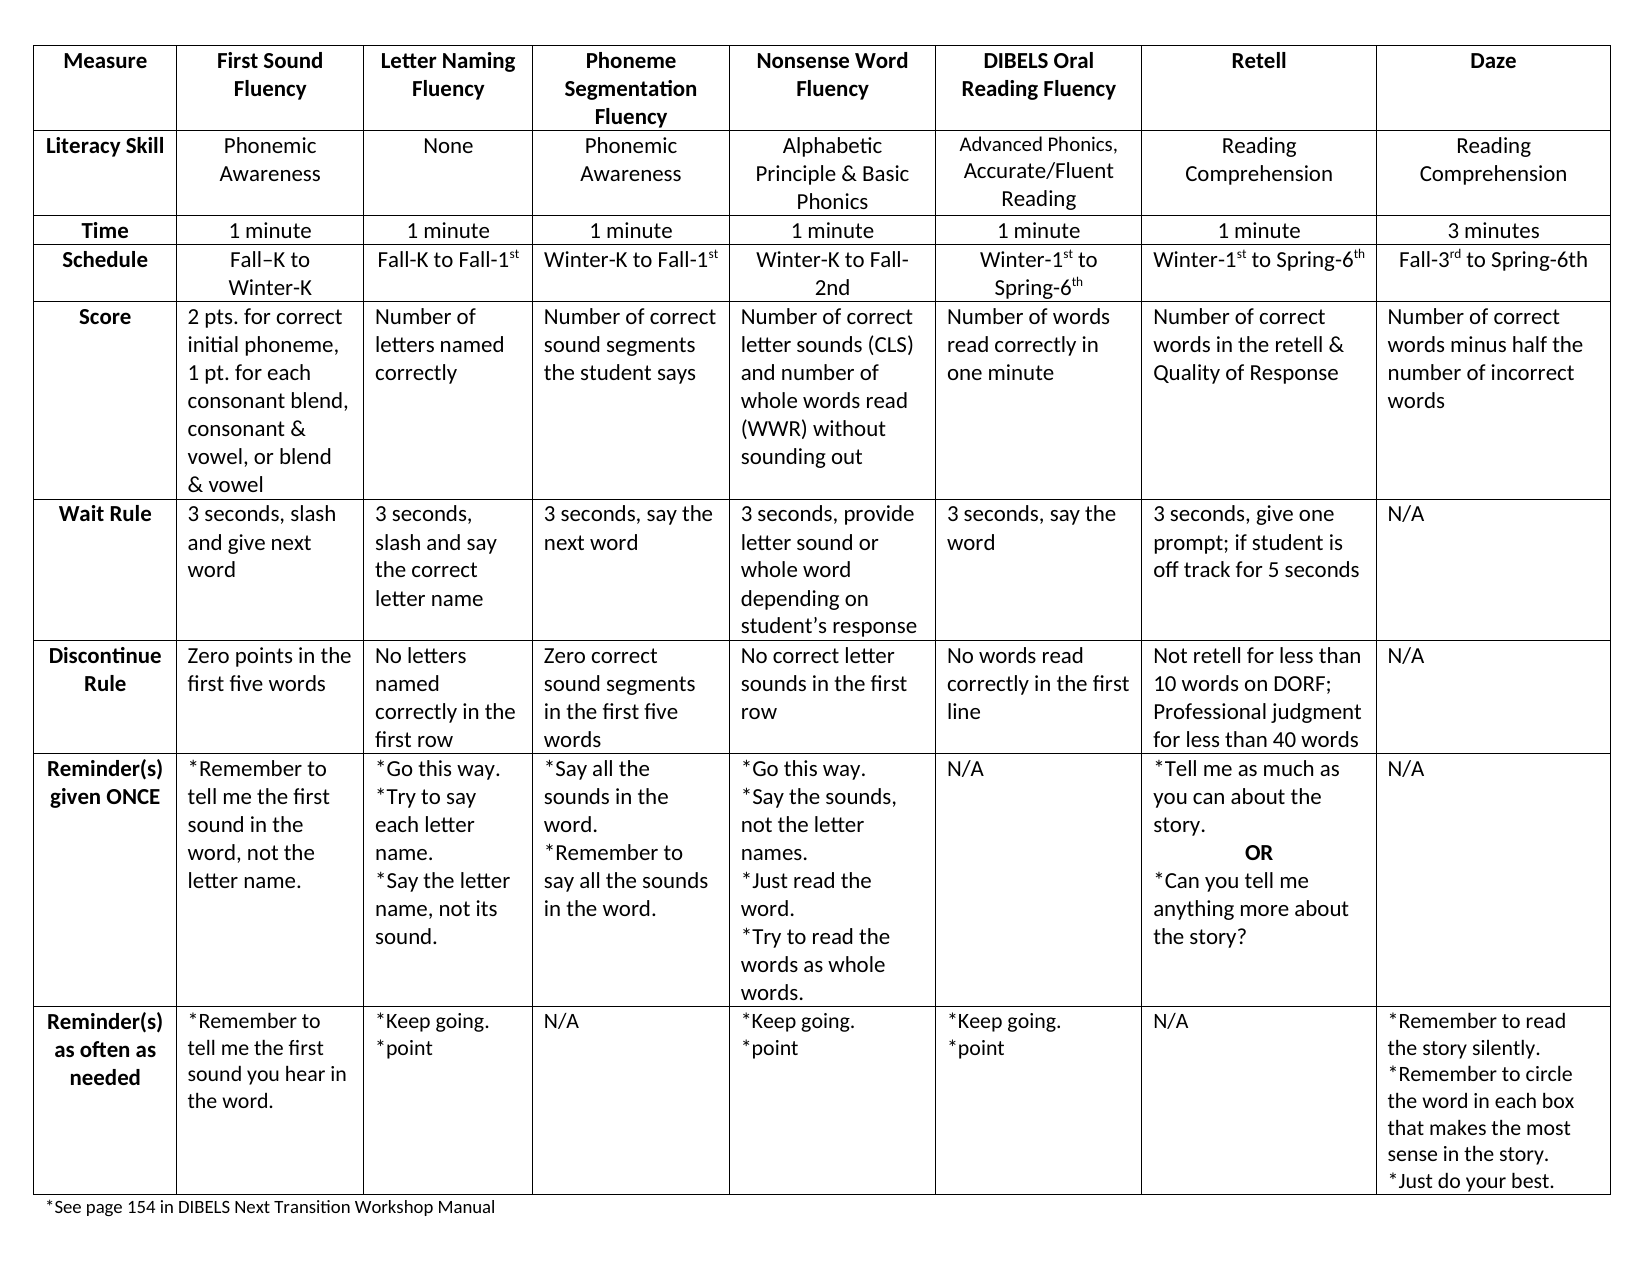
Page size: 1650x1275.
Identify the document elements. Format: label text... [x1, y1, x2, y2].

table_header Nonsense Word Fluency [730, 46, 935, 130]
table_cell Fall–K to Winter-K [177, 245, 363, 301]
table_cell None [364, 131, 532, 215]
table_cell Number of letters named correctly [364, 302, 532, 498]
table_cell Schedule [34, 245, 176, 301]
table_cell Number of correct words in the retell & Quality of Response [1142, 302, 1376, 498]
table_cell Phonemic Awareness [177, 131, 363, 215]
table_cell Time [34, 216, 176, 244]
table_header Daze [1377, 46, 1610, 130]
table_cell *Go this way. *Try to say each letter name. *Say the letter name, not its sound. [364, 754, 532, 1006]
table_cell No letters named correctly in the first row [364, 641, 532, 753]
table_header Phoneme Segmentation Fluency [533, 46, 729, 130]
table_cell 3 seconds, slash and give next word [177, 500, 363, 640]
table_cell N/A [1142, 1007, 1376, 1194]
table_cell Number of words read correctly in one minute [936, 302, 1141, 498]
table_cell *Keep going. *point [364, 1007, 532, 1194]
table_cell Zero correct sound segments in the first five words [533, 641, 729, 753]
table_cell 3 seconds, say the word [936, 500, 1141, 640]
table_cell N/A [1377, 641, 1610, 753]
table_cell Alphabetic Principle & Basic Phonics [730, 131, 935, 215]
table_cell *Go this way. *Say the sounds, not the letter names. *Just read the word. *Try to read the words as whole words. [730, 754, 935, 1006]
table_cell *Tell me as much as you can about the story. OR *Can you tell me anything more about the story? [1142, 754, 1376, 1006]
table_cell 1 minute [177, 216, 363, 244]
table_cell Winter-K to Fall-2nd [730, 245, 935, 301]
table_cell Reminder(s) as often as needed [34, 1007, 176, 1194]
table_header DIBELS Oral Reading Fluency [936, 46, 1141, 130]
table_cell 3 seconds, slash and say the correct letter name [364, 500, 532, 640]
table_cell Reminder(s) given ONCE [34, 754, 176, 1006]
table_cell No words read correctly in the first line [936, 641, 1141, 753]
table_cell *Remember to tell me the first sound in the word, not the letter name. [177, 754, 363, 1006]
table_cell Discontinue Rule [34, 641, 176, 753]
table_cell Number of correct sound segments the student says [533, 302, 729, 498]
table_cell N/A [533, 1007, 729, 1194]
table_cell *Keep going. *point [730, 1007, 935, 1194]
table_cell Wait Rule [34, 500, 176, 640]
text *See page 154 in DIBELS Next Transition Workshop Manual [45, 1195, 1563, 1218]
table_cell Reading Comprehension [1142, 131, 1376, 215]
table_cell 1 minute [730, 216, 935, 244]
table_cell 3 seconds, say the next word [533, 500, 729, 640]
table_cell Winter-1st to Spring-6th [1142, 245, 1376, 301]
table_cell 3 seconds, give one prompt; if student is off track for 5 seconds [1142, 500, 1376, 640]
table_cell N/A [1377, 500, 1610, 640]
table_cell *Remember to tell me the first sound you hear in the word. [177, 1007, 363, 1194]
table_cell Phonemic Awareness [533, 131, 729, 215]
table_cell Advanced Phonics, Accurate/Fluent Reading [936, 131, 1141, 215]
table_cell *Keep going. *point [936, 1007, 1141, 1194]
table_cell 2 pts. for correct initial phoneme, 1 pt. for each consonant blend, consonant & vowel, or blend & vowel [177, 302, 363, 498]
table_cell Score [34, 302, 176, 498]
table_cell Fall-K to Fall-1st [364, 245, 532, 301]
table_cell N/A [936, 754, 1141, 1006]
table_cell *Say all the sounds in the word. *Remember to say all the sounds in the word. [533, 754, 729, 1006]
table_cell No correct letter sounds in the first row [730, 641, 935, 753]
table_header Letter Naming Fluency [364, 46, 532, 130]
table_header Measure [34, 46, 176, 130]
table_cell Literacy Skill [34, 131, 176, 215]
table_header First Sound Fluency [177, 46, 363, 130]
table_cell 1 minute [1142, 216, 1376, 244]
table_cell Fall-3rd to Spring-6th [1377, 245, 1610, 301]
table_cell N/A [1377, 754, 1610, 1006]
table_cell Number of correct letter sounds (CLS) and number of whole words read (WWR) without sounding out [730, 302, 935, 498]
table_cell 1 minute [364, 216, 532, 244]
table_cell Reading Comprehension [1377, 131, 1610, 215]
table_cell Winter-K to Fall-1st [533, 245, 729, 301]
table_cell 1 minute [936, 216, 1141, 244]
table_cell *Remember to read the story silently. *Remember to circle the word in each box that makes the most sense in the story. *Just do your best. [1377, 1007, 1610, 1194]
table_cell 3 seconds, provide letter sound or whole word depending on student’s response [730, 500, 935, 640]
table_cell Winter-1st to Spring-6th [936, 245, 1141, 301]
table_cell Not retell for less than 10 words on DORF; Professional judgment for less than 40 words [1142, 641, 1376, 753]
table_cell Number of correct words minus half the number of incorrect words [1377, 302, 1610, 498]
table_cell Zero points in the first five words [177, 641, 363, 753]
table_cell 1 minute [533, 216, 729, 244]
table_header Retell [1142, 46, 1376, 130]
table_cell 3 minutes [1377, 216, 1610, 244]
